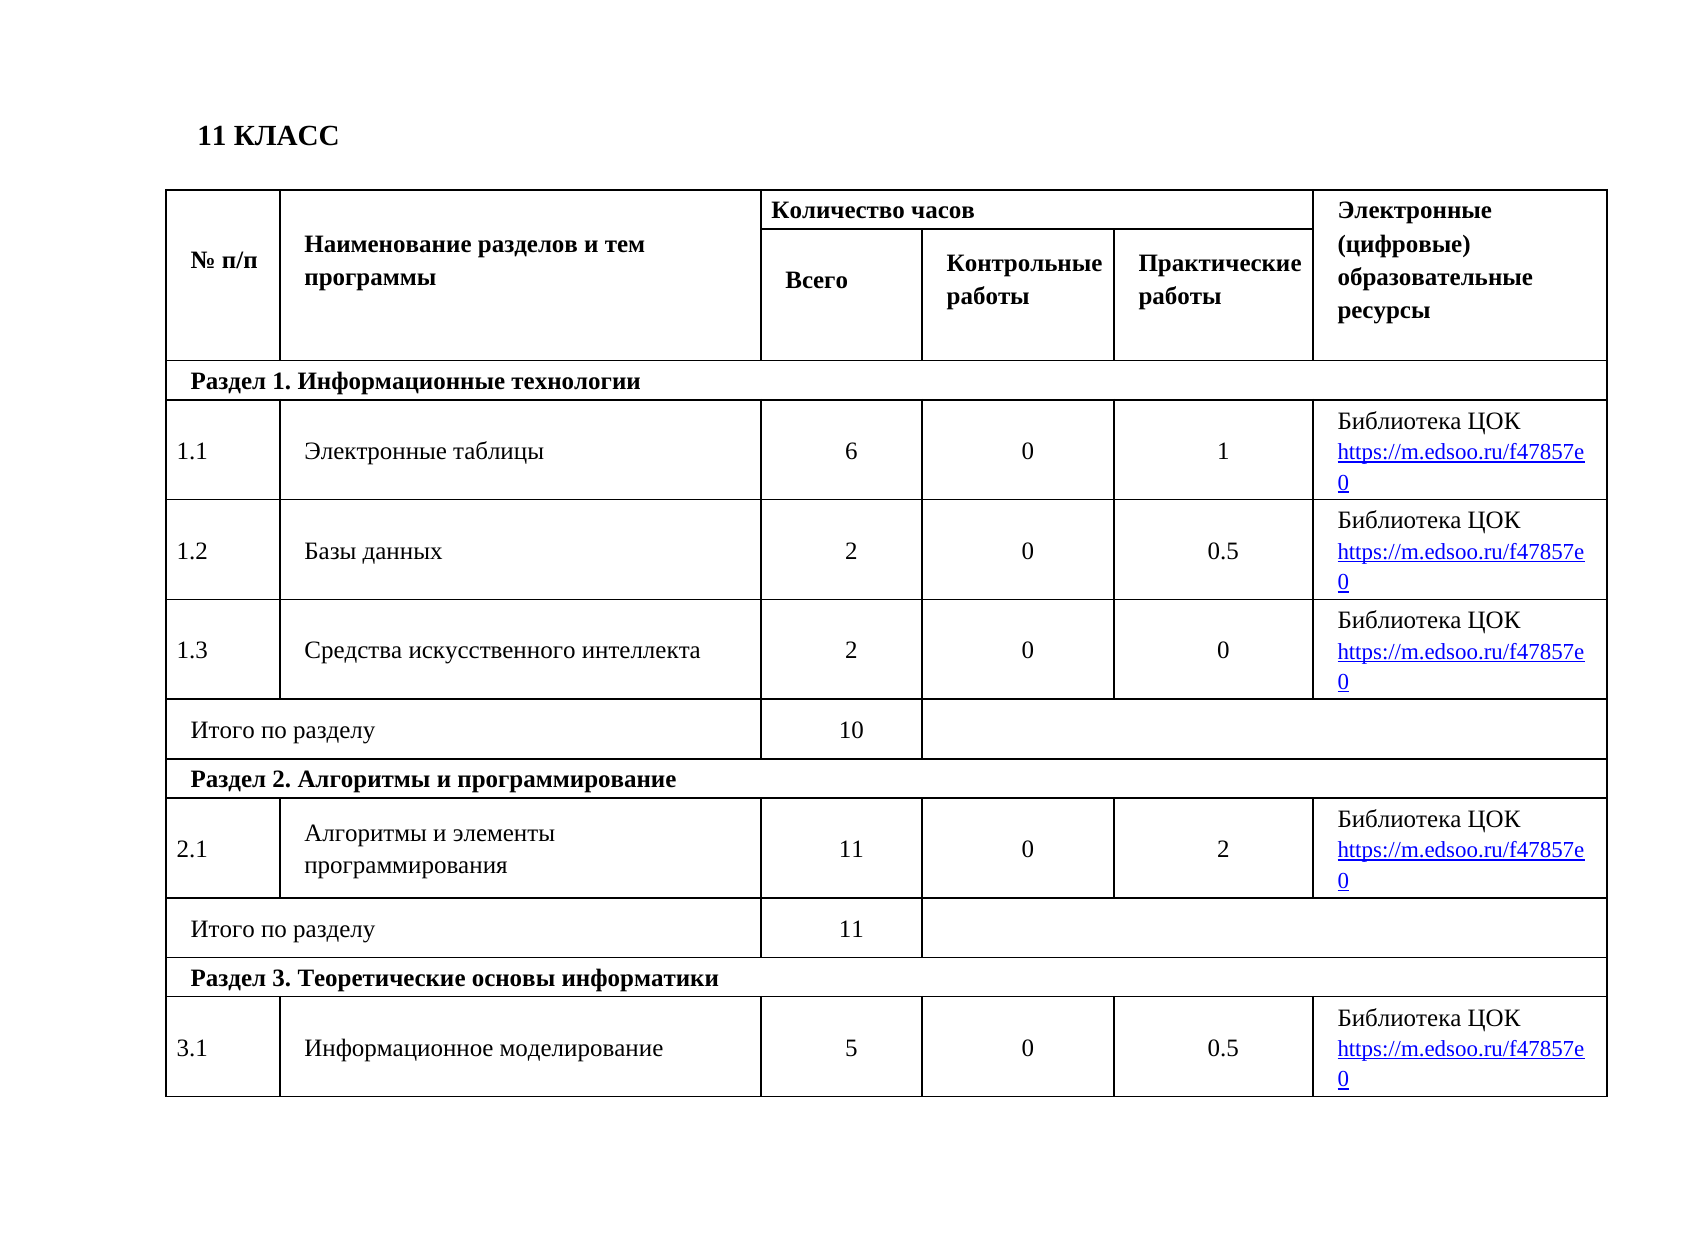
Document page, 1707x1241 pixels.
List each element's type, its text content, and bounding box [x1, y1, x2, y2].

table_cell 11 [762, 899, 921, 956]
table_cell 2.1 [167, 799, 279, 897]
table_cell Раздел 3. Теоретические основы информатики [167, 958, 1606, 996]
table_cell [923, 899, 1606, 956]
table_cell 1.2 [167, 500, 279, 598]
table_cell Раздел 1. Информационные технологии [167, 361, 1606, 399]
table_cell Библиотека ЦОК https://m.edsoo.ru/f47857e0 [1314, 600, 1606, 698]
table_cell 0.5 [1115, 500, 1312, 598]
table_cell 1 [1115, 401, 1312, 499]
table_cell Алгоритмы и элементы программирования [281, 799, 760, 897]
table_cell Электронные таблицы [281, 401, 760, 499]
table_cell Средства искусственного интеллекта [281, 600, 760, 698]
table_cell 0 [923, 401, 1113, 499]
table_cell Всего [762, 230, 921, 359]
table_header Электронные (цифровые) образовательные ресурсы [1314, 191, 1606, 359]
table_cell 2 [762, 600, 921, 698]
text 11 КЛАСС [190, 118, 1618, 152]
table_cell 10 [762, 700, 921, 758]
table_cell 6 [762, 401, 921, 499]
table_cell Итого по разделу [167, 899, 760, 956]
table_cell 11 [762, 799, 921, 897]
table_cell 0.5 [1115, 997, 1312, 1096]
table_cell Базы данных [281, 500, 760, 598]
table_header № п/п [167, 191, 279, 359]
table_cell Практические работы [1115, 230, 1312, 359]
table_cell 2 [762, 500, 921, 598]
table_cell 1.3 [167, 600, 279, 698]
table_cell Библиотека ЦОК https://m.edsoo.ru/f47857e0 [1314, 401, 1606, 499]
table_cell 0 [923, 997, 1113, 1096]
table_cell Итого по разделу [167, 700, 760, 758]
table_header Наименование разделов и тем программы [281, 191, 760, 359]
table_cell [1314, 997, 1606, 1096]
table_cell Информационное моделирование [281, 997, 760, 1096]
table_header Количество часов [762, 191, 1312, 228]
table_cell 3.1 [167, 997, 279, 1096]
table_cell 0 [923, 799, 1113, 897]
table_cell 0 [1115, 600, 1312, 698]
table_cell 2 [1115, 799, 1312, 897]
table_cell Библиотека ЦОК https://m.edsoo.ru/f47857e0 [1314, 500, 1606, 598]
table_cell [923, 700, 1606, 758]
table_cell 0 [923, 500, 1113, 598]
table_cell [1314, 799, 1606, 897]
table_cell Контрольные работы [923, 230, 1113, 359]
table_cell 0 [923, 600, 1113, 698]
table_cell Раздел 2. Алгоритмы и программирование [167, 760, 1606, 797]
table_cell 5 [762, 997, 921, 1096]
table_cell 1.1 [167, 401, 279, 499]
